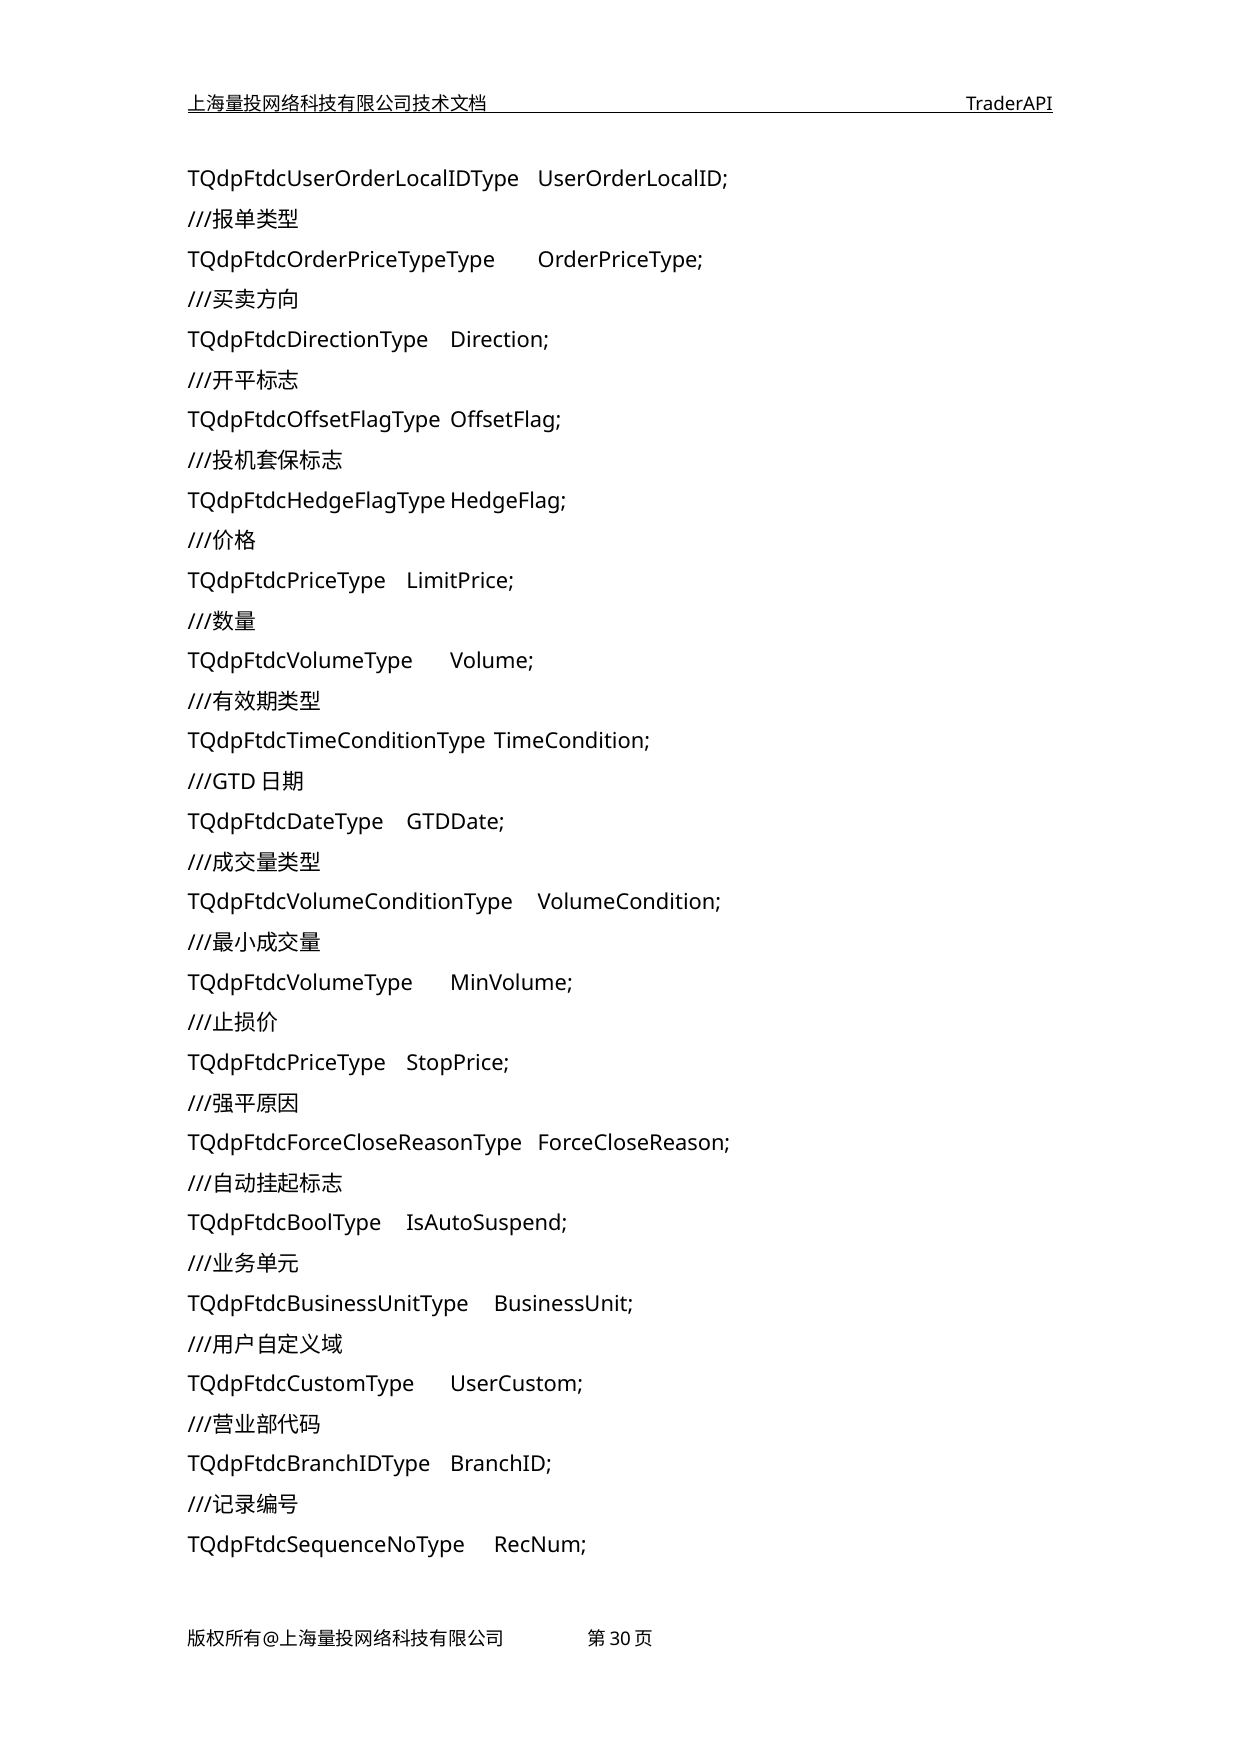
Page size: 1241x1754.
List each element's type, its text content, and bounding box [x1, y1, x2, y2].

text ///成交量类型 [131, 844, 1087, 877]
text TQdpFtdcSequenceNoType RecNum; [131, 1527, 1087, 1560]
text ///自动挂起标志 [131, 1166, 1087, 1198]
text ///GTD日期 [131, 764, 1087, 797]
text TQdpFtdcPriceType LimitPrice; [131, 563, 1087, 596]
text TQdpFtdcBusinessUnitType BusinessUnit; [131, 1286, 1087, 1319]
text ///有效期类型 [131, 684, 1087, 716]
text TQdpFtdcVolumeType Volume; [131, 644, 1087, 676]
text TQdpFtdcForceCloseReasonType ForceCloseReason; [131, 1126, 1087, 1158]
text ///业务单元 [131, 1246, 1087, 1278]
text ///营业部代码 [131, 1407, 1087, 1439]
text ///买卖方向 [131, 282, 1087, 315]
text TQdpFtdcTimeConditionType TimeCondition; [131, 724, 1087, 757]
text TQdpFtdcHedgeFlagType HedgeFlag; [131, 483, 1087, 516]
text ///记录编号 [131, 1487, 1087, 1519]
text ///投机套保标志 [131, 443, 1087, 475]
text TQdpFtdcBoolType IsAutoSuspend; [131, 1206, 1087, 1238]
text TQdpFtdcUserOrderLocalIDType UserOrderLocalID; [131, 162, 1087, 194]
text TQdpFtdcOffsetFlagType OffsetFlag; [131, 403, 1087, 435]
text TQdpFtdcBranchIDType BranchID; [131, 1447, 1087, 1479]
text TQdpFtdcCustomType UserCustom; [131, 1367, 1087, 1399]
text TQdpFtdcOrderPriceTypeType OrderPriceType; [131, 242, 1087, 275]
text TQdpFtdcDirectionType Direction; [131, 323, 1087, 355]
text ///开平标志 [131, 362, 1087, 395]
text ///数量 [131, 603, 1087, 636]
text ///强平原因 [131, 1085, 1087, 1118]
text TQdpFtdcPriceType StopPrice; [131, 1045, 1087, 1078]
text TQdpFtdcVolumeType MinVolume; [131, 965, 1087, 998]
text ///价格 [131, 523, 1087, 556]
text TQdpFtdcVolumeConditionType VolumeCondition; [131, 885, 1087, 917]
text ///最小成交量 [131, 925, 1087, 957]
text ///报单类型 [131, 202, 1087, 234]
text TQdpFtdcDateType GTDDate; [131, 804, 1087, 837]
text ///用户自定义域 [131, 1326, 1087, 1359]
text ///止损价 [131, 1005, 1087, 1037]
